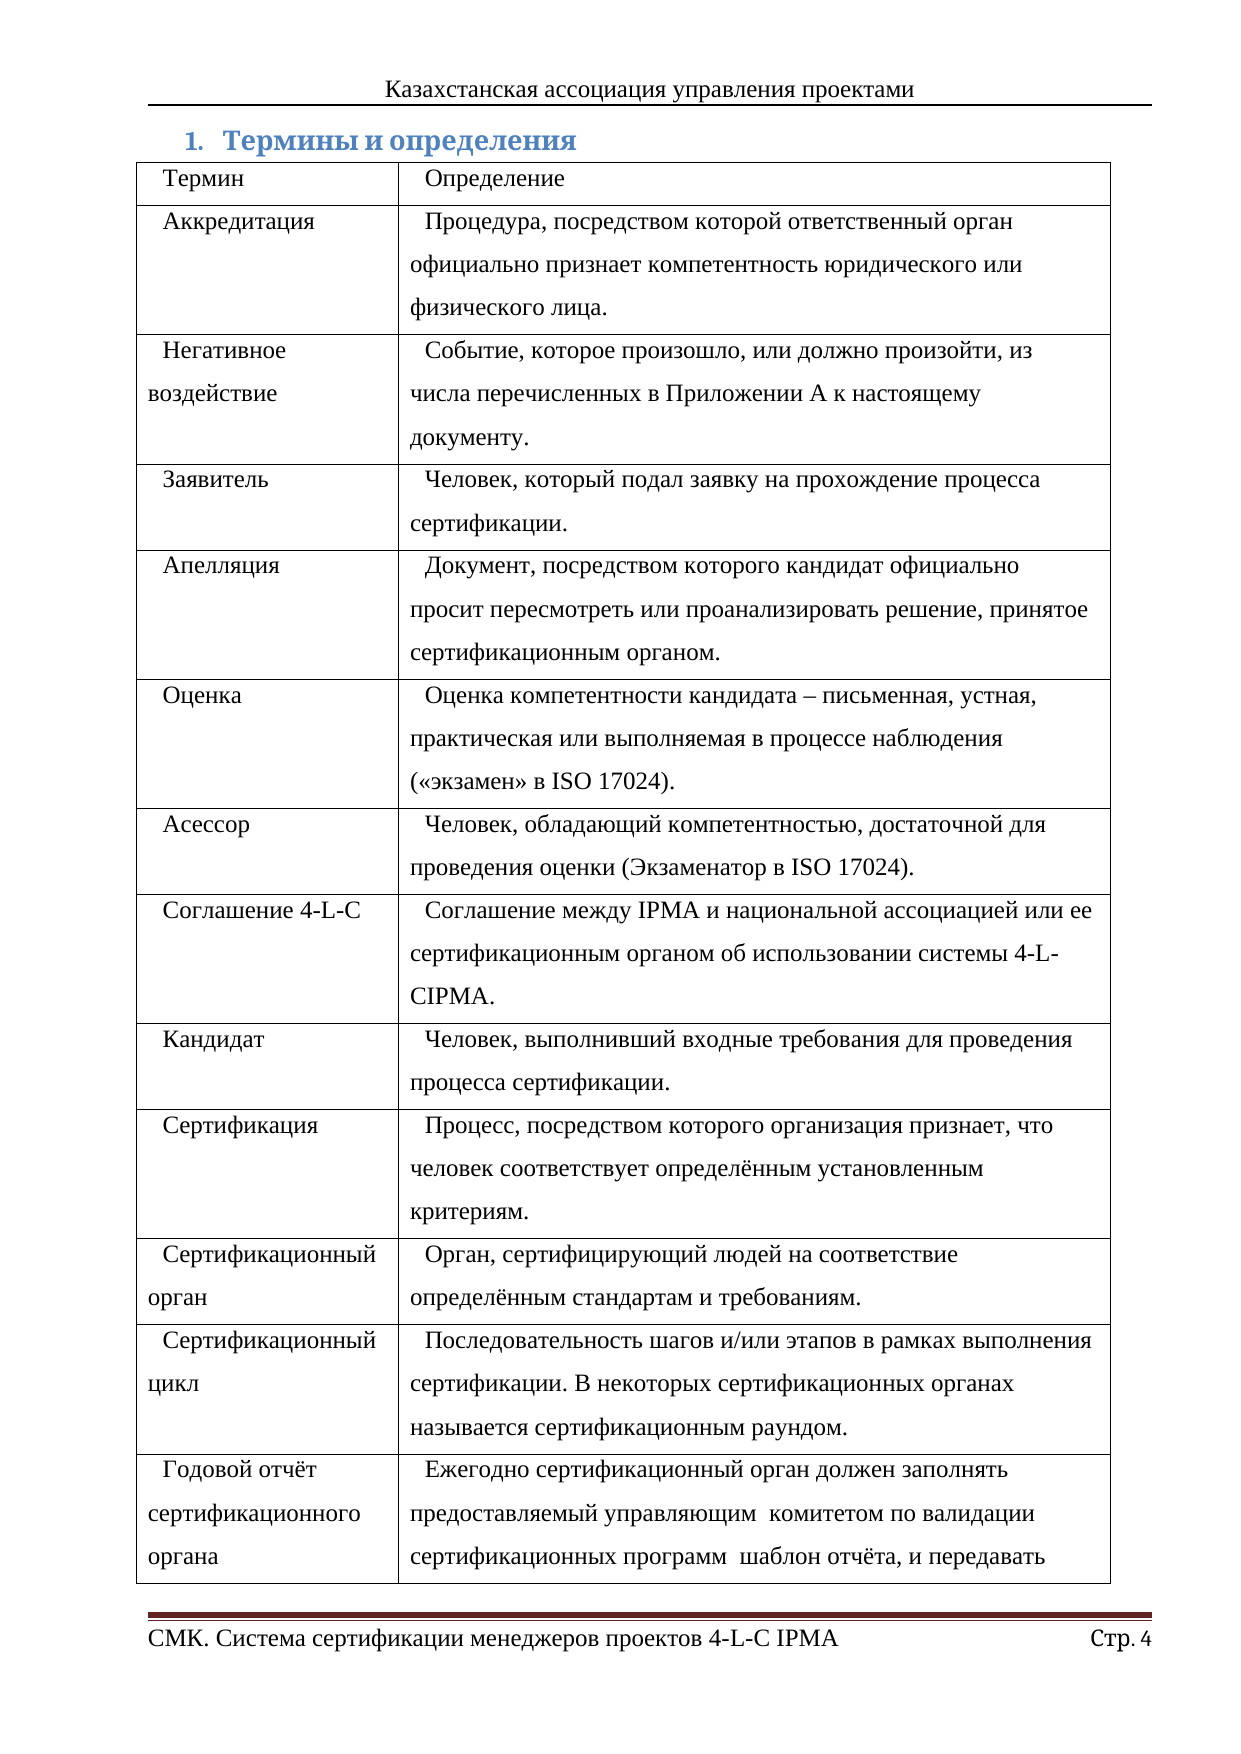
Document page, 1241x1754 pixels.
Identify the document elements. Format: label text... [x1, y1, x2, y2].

table_header Термин [137, 163, 398, 205]
table_cell Соглашение между IPMA и национальной ассоциацией или ее сертификационным органом об использовании системы 4-L-CIPMA. [399, 895, 1110, 1023]
table_cell Аккредитация [137, 206, 398, 334]
table_cell Негативное воздействие [137, 335, 398, 463]
table_cell Кандидат [137, 1024, 398, 1109]
table_cell Процесс, посредством которого организация признает, что человек соответствует определённым установленным критериям. [399, 1110, 1110, 1238]
table_cell Сертификация [137, 1110, 398, 1238]
subtitle Термины и определения [185, 126, 1152, 158]
table_cell Асессор [137, 809, 398, 894]
table_cell Человек, выполнивший входные требования для проведения процесса сертификации. [399, 1024, 1110, 1109]
table_header Определение [399, 163, 1110, 205]
table_cell Документ, посредством которого кандидат официально просит пересмотреть или проанализировать решение, принятое сертификационным органом. [399, 551, 1110, 679]
table_cell Соглашение 4-L-C [137, 895, 398, 1023]
table_cell Процедура, посредством которой ответственный орган официально признает компетентность юридического или физического лица. [399, 206, 1110, 334]
table_cell Сертификационный орган [137, 1239, 398, 1324]
table_cell Человек, обладающий компетентностью, достаточной для проведения оценки (Экзаменатор в ISO 17024). [399, 809, 1110, 894]
table_cell Оценка [137, 680, 398, 808]
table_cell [137, 1455, 398, 1583]
table_cell Последовательность шагов и/или этапов в рамках выполнения сертификации. В некоторых сертификационных органах называется сертификационным раундом. [399, 1325, 1110, 1453]
table_cell Сертификационный цикл [137, 1325, 398, 1453]
table_cell Орган, сертифицирующий людей на соответствие определённым стандартам и требованиям. [399, 1239, 1110, 1324]
table_cell Заявитель [137, 465, 398, 549]
table_cell Оценка компетентности кандидата – письменная, устная, практическая или выполняемая в процессе наблюдения («экзамен» в ISO 17024). [399, 680, 1110, 808]
table_cell Событие, которое произошло, или должно произойти, из числа перечисленных в Приложении А к настоящему документу. [399, 335, 1110, 463]
table_cell Апелляция [137, 551, 398, 679]
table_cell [399, 1455, 1110, 1583]
table_cell Человек, который подал заявку на прохождение процесса сертификации. [399, 465, 1110, 549]
